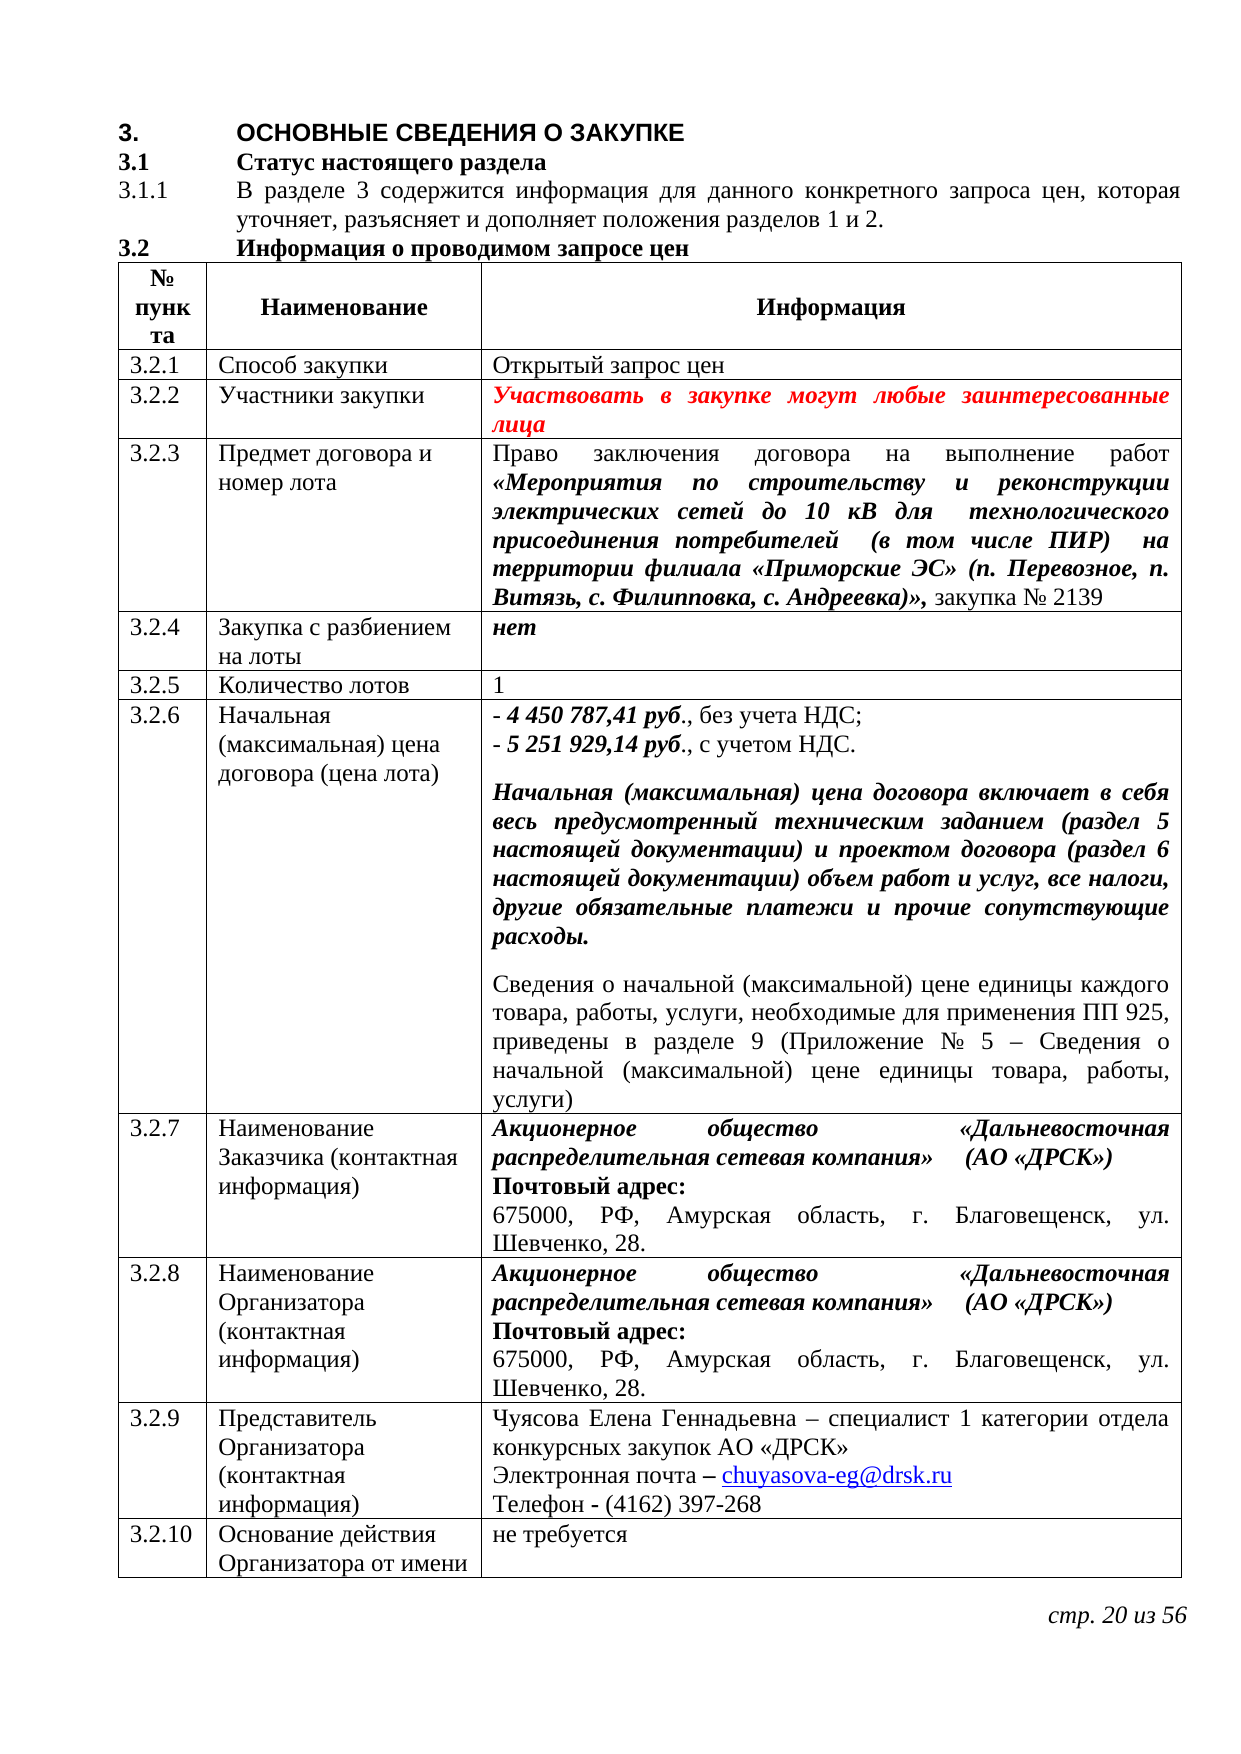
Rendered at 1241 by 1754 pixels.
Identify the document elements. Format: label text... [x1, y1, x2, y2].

table_cell [119, 1519, 206, 1577]
table_cell Участвовать в закупке могут любые заинтересованные лица [482, 380, 1181, 437]
table_header Информация [482, 263, 1181, 349]
table_header № пункта [119, 263, 206, 349]
table_cell Акционерное общество «Дальневосточная распределительная сетевая компания» (АО «ДРСК») Почтовый адрес: 675000, РФ, Амурская область, г. Благовещенск, ул. Шевченко, 28. [482, 1258, 1181, 1402]
table_cell [119, 350, 206, 379]
table_cell Представитель Организатора (контактная информация) [207, 1403, 481, 1518]
table_cell Начальная (максимальная) цена договора (цена лота) [207, 700, 481, 1112]
table_cell Наименование Организатора (контактная информация) [207, 1258, 481, 1402]
table_cell Закупка с разбиением на лоты [207, 612, 481, 669]
table_cell [119, 700, 206, 1112]
table_cell [119, 1258, 206, 1402]
subtitle Статус настоящего раздела [118, 147, 1181, 176]
table_cell 1 [482, 671, 1181, 699]
table_cell [119, 439, 206, 611]
table_header Наименование [207, 263, 481, 349]
table_cell [119, 1403, 206, 1518]
table_cell [119, 671, 206, 699]
table_cell нет [482, 612, 1181, 669]
text В разделе 3 содержится информация для данного конкретного запроса цен, которая уточняет, разъясняет и дополняет положения разделов 1 и 2. [118, 176, 1181, 233]
table_cell Способ закупки [207, 350, 481, 379]
table_cell Предмет договора и номер лота [207, 439, 481, 611]
table_cell [119, 1114, 206, 1257]
table_cell [119, 380, 206, 437]
table_cell - 4 450 787,41 руб., без учета НДС; - 5 251 929,14 руб., с учетом НДС. Начальная (максимальная) цена договора включает в себя весь предусмотренный техническим заданием (раздел 5 настоящей документации) и проектом договора (раздел 6 настоящей документации) объем работ и услуг, все налоги, другие обязательные платежи и прочие сопутствующие расходы. Сведения о начальной (максимальной) цене единицы каждого товара, работы, услуги, необходимые для применения ПП 925, приведены в разделе 9 (Приложение № 5 – Сведения о начальной (максимальной) цене единицы товара, работы, услуги) [482, 700, 1181, 1112]
table_cell Открытый запрос цен [482, 350, 1181, 379]
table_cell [207, 1519, 481, 1577]
subtitle ОСНОВНЫЕ СВЕДЕНИЯ О ЗАКУПКЕ [118, 118, 1181, 147]
table_cell Наименование Заказчика (контактная информация) [207, 1114, 481, 1257]
subtitle Информация о проводимом запросе цен [118, 233, 1181, 262]
table_cell Право заключения договора на выполнение работ «Мероприятия по строительству и реконструкции электрических сетей до 10 кВ для технологического присоединения потребителей (в том числе ПИР) на территории филиала «Приморские ЭС» (п. Перевозное, п. Витязь, с. Филипповка, с. Андреевка)», закупка № 2139 [482, 439, 1181, 611]
table_cell не требуется [482, 1519, 1181, 1577]
table_cell Участники закупки [207, 380, 481, 437]
table_cell [119, 612, 206, 669]
table_cell Акционерное общество «Дальневосточная распределительная сетевая компания» (АО «ДРСК») Почтовый адрес: 675000, РФ, Амурская область, г. Благовещенск, ул. Шевченко, 28. [482, 1114, 1181, 1257]
table_cell Количество лотов [207, 671, 481, 699]
table_cell Чуясова Елена Геннадьевна – специалист 1 категории отдела конкурсных закупок АО «ДРСК» Электронная почта – chuyasova-eg@drsk.ru Телефон - (4162) 397-268 [482, 1403, 1181, 1518]
